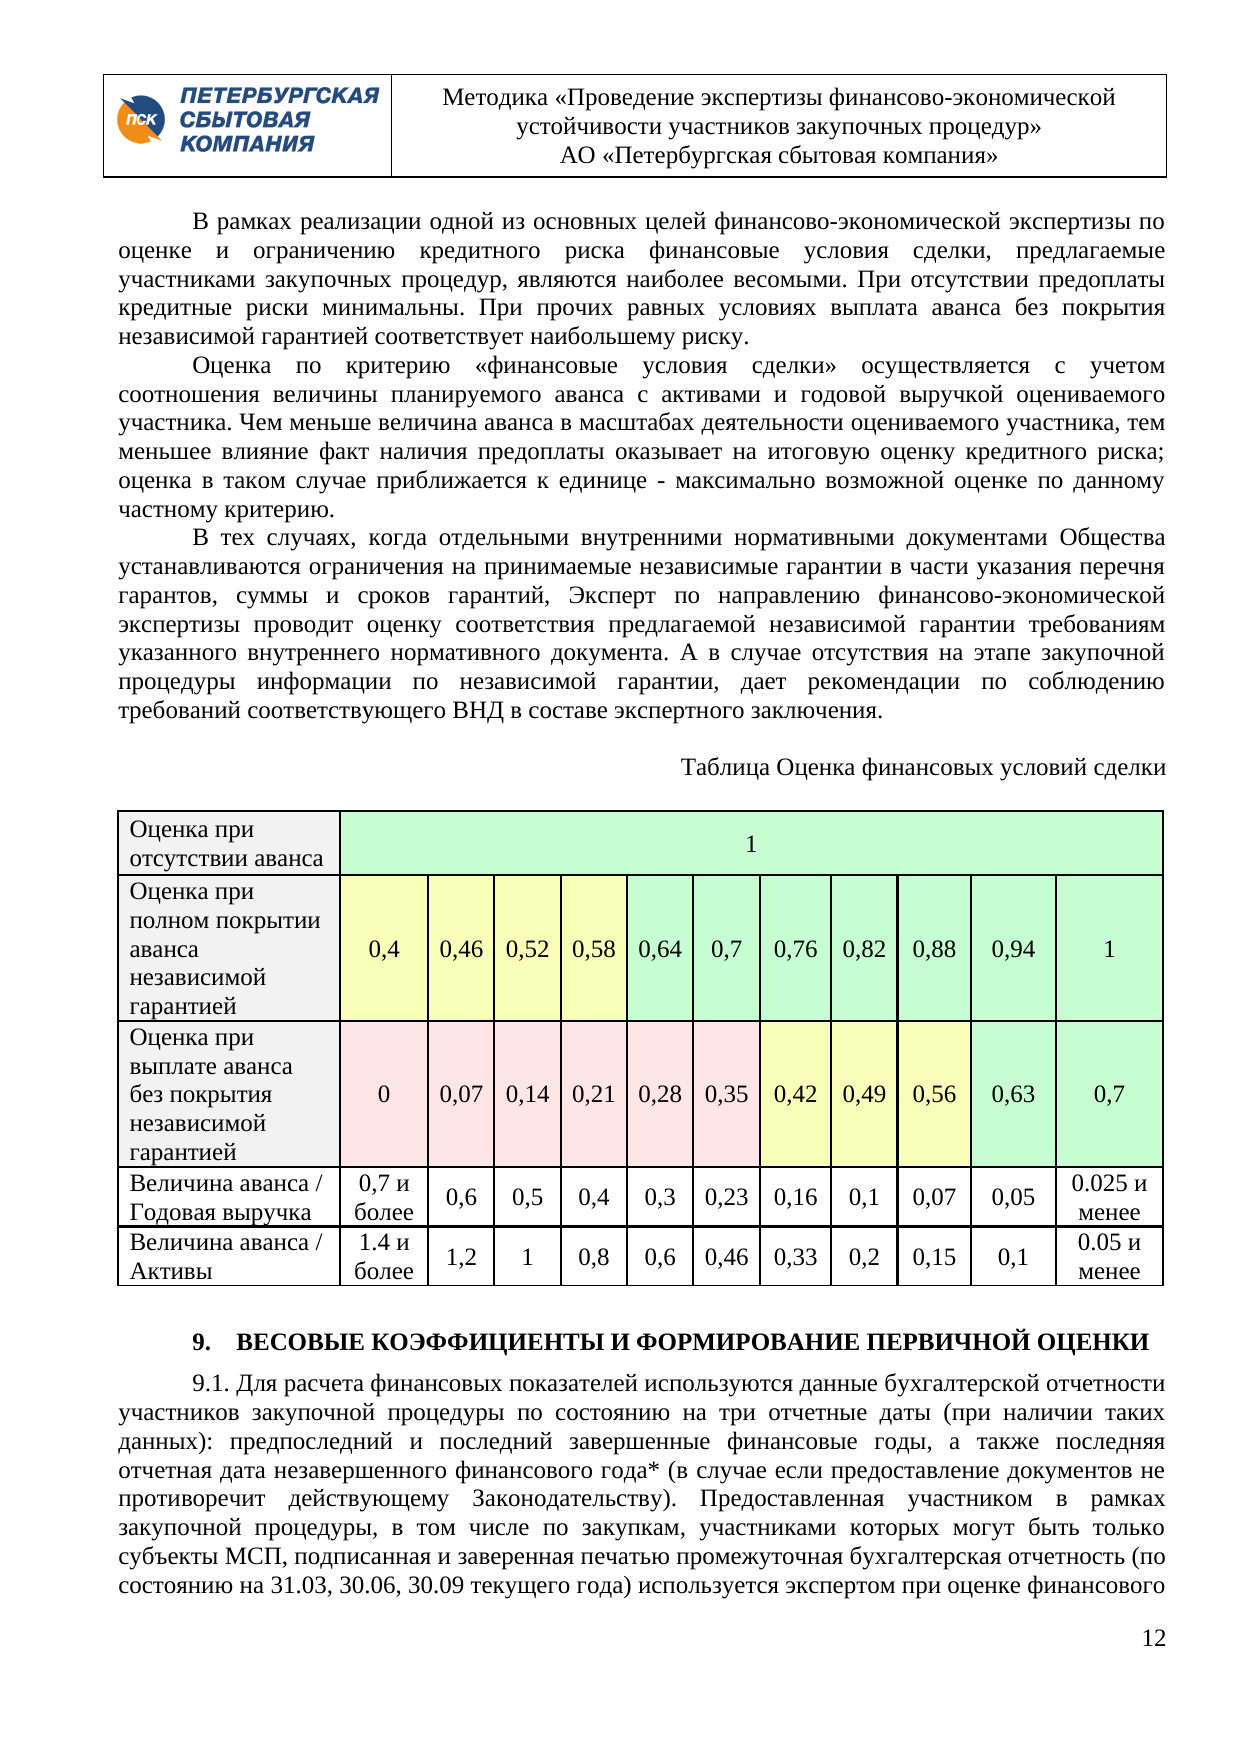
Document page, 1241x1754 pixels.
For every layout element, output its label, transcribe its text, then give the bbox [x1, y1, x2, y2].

table_cell Оценка при выплате аванса без покрытия независимой гарантией [119, 1022, 339, 1166]
table_cell 0,94 [972, 876, 1055, 1020]
text В рамках реализации одной из основных целей финансово-экономической экспертизы по оценке и ограничению кредитного риска финансовые условия сделки, предлагаемые участниками закупочных процедур, являются наиболее весомыми. При отсутствии предоплаты кредитные риски минимальны. При прочих равных условиях выплата аванса без покрытия независимой гарантией соответствует наибольшему риску. [118, 206, 1166, 350]
table_cell 0.05 и менее [1057, 1228, 1162, 1285]
table_cell 0,7 и более [341, 1168, 427, 1225]
table_cell 0,35 [694, 1022, 759, 1166]
table_cell 0,42 [761, 1022, 830, 1166]
table_cell 0,21 [562, 1022, 626, 1166]
text Оценка по критерию «финансовые условия сделки» осуществляется с учетом соотношения величины планируемого аванса с активами и годовой выручкой оцениваемого участника. Чем меньше величина аванса в масштабах деятельности оцениваемого участника, тем меньшее влияние факт наличия предоплаты оказывает на итоговую оценку кредитного риска; оценка в таком случае приближается к единице - максимально возможной оценке по данному частному критерию. [118, 350, 1166, 522]
text В тех случаях, когда отдельными внутренними нормативными документами Общества устанавливаются ограничения на принимаемые независимые гарантии в части указания перечня гарантов, суммы и сроков гарантий, Эксперт по направлению финансово-экономической экспертизы проводит оценку соответствия предлагаемой независимой гарантии требованиям указанного внутреннего нормативного документа. А в случае отсутствия на этапе закупочной процедуры информации по независимой гарантии, дает рекомендации по соблюдению требований соответствующего ВНД в составе экспертного заключения. [118, 522, 1166, 724]
table_cell 0,3 [628, 1168, 692, 1225]
subtitle ВЕСОВЫЕ КОЭФФИЦИЕНТЫ И ФОРМИРОВАНИЕ ПЕРВИЧНОЙ ОЦЕНКИ [118, 1327, 1166, 1356]
table_header 1 [341, 812, 1162, 874]
table_cell 0,7 [1057, 1022, 1162, 1166]
table_cell 0.025 и менее [1057, 1168, 1162, 1225]
table_cell 0,88 [899, 876, 970, 1020]
table_cell 0,07 [899, 1168, 970, 1225]
table_cell 0,46 [429, 876, 493, 1020]
table_cell 0,4 [562, 1168, 626, 1225]
table_cell 0,6 [429, 1168, 493, 1225]
table_cell 0,2 [832, 1228, 896, 1285]
table_cell 0,4 [341, 876, 427, 1020]
table_header Оценка при отсутствии аванса [119, 812, 339, 874]
table_cell 0,1 [832, 1168, 896, 1225]
table_cell 1.4 и более [341, 1228, 427, 1285]
table_cell 0,58 [562, 876, 626, 1020]
table_cell 1 [1057, 876, 1162, 1020]
table_cell 0,15 [899, 1228, 970, 1285]
table_cell 0,16 [761, 1168, 830, 1225]
table_cell 0,49 [832, 1022, 896, 1166]
table_cell 1 [495, 1228, 560, 1285]
table_cell 0,33 [761, 1228, 830, 1285]
table_cell 0,8 [562, 1228, 626, 1285]
table_cell Величина аванса / Годовая выручка [119, 1168, 339, 1225]
table_cell 0,46 [694, 1228, 759, 1285]
table_cell 0,7 [694, 876, 759, 1020]
table_cell 0,5 [495, 1168, 560, 1225]
table_cell 1,2 [429, 1228, 493, 1285]
table_cell 0,14 [495, 1022, 560, 1166]
table_cell 0,6 [628, 1228, 692, 1285]
table_cell 0,1 [972, 1228, 1055, 1285]
table_cell 0,23 [694, 1168, 759, 1225]
table_cell 0,64 [628, 876, 692, 1020]
table_cell 0,56 [899, 1022, 970, 1166]
table_cell Оценка при полном покрытии аванса независимой гарантией [119, 876, 339, 1020]
text Таблица Оценка финансовых условий сделки [118, 752, 1166, 781]
picture [115, 87, 380, 152]
table_cell Величина аванса / Активы [119, 1228, 339, 1285]
table_cell 0,82 [832, 876, 896, 1020]
table_cell 0,76 [761, 876, 830, 1020]
table_cell 0,07 [429, 1022, 493, 1166]
table_cell 0,28 [628, 1022, 692, 1166]
table_cell 0,63 [972, 1022, 1055, 1166]
table_cell 0,05 [972, 1168, 1055, 1225]
table_cell 0,52 [495, 876, 560, 1020]
table_cell 0 [341, 1022, 427, 1166]
